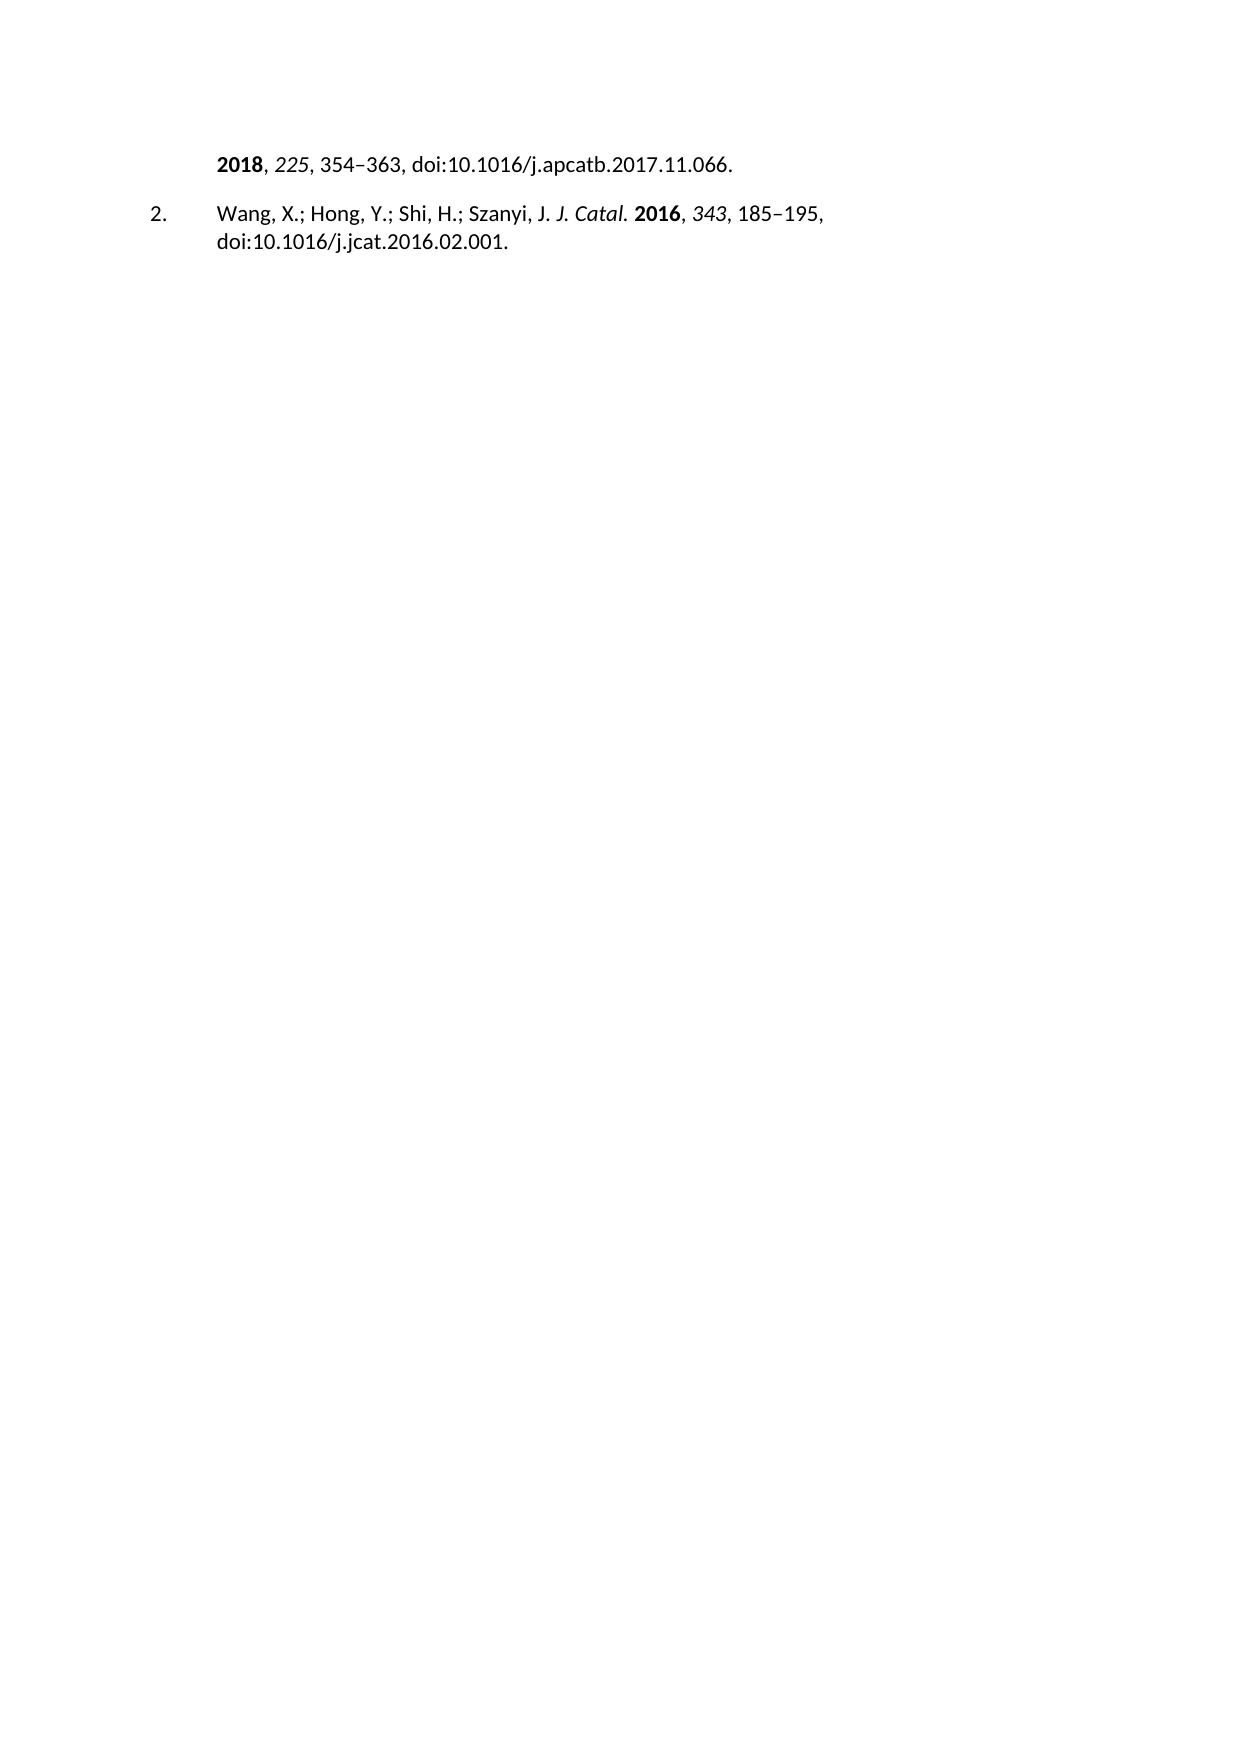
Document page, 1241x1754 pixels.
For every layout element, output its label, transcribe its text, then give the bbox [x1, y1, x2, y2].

text 2. Wang, X.; Hong, Y.; Shi, H.; Szanyi, J. J. Catal. 2016, 343, 185–195, doi:10.1016/j.jcat.2016.02.001. [150, 199, 1090, 255]
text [150, 150, 1090, 178]
